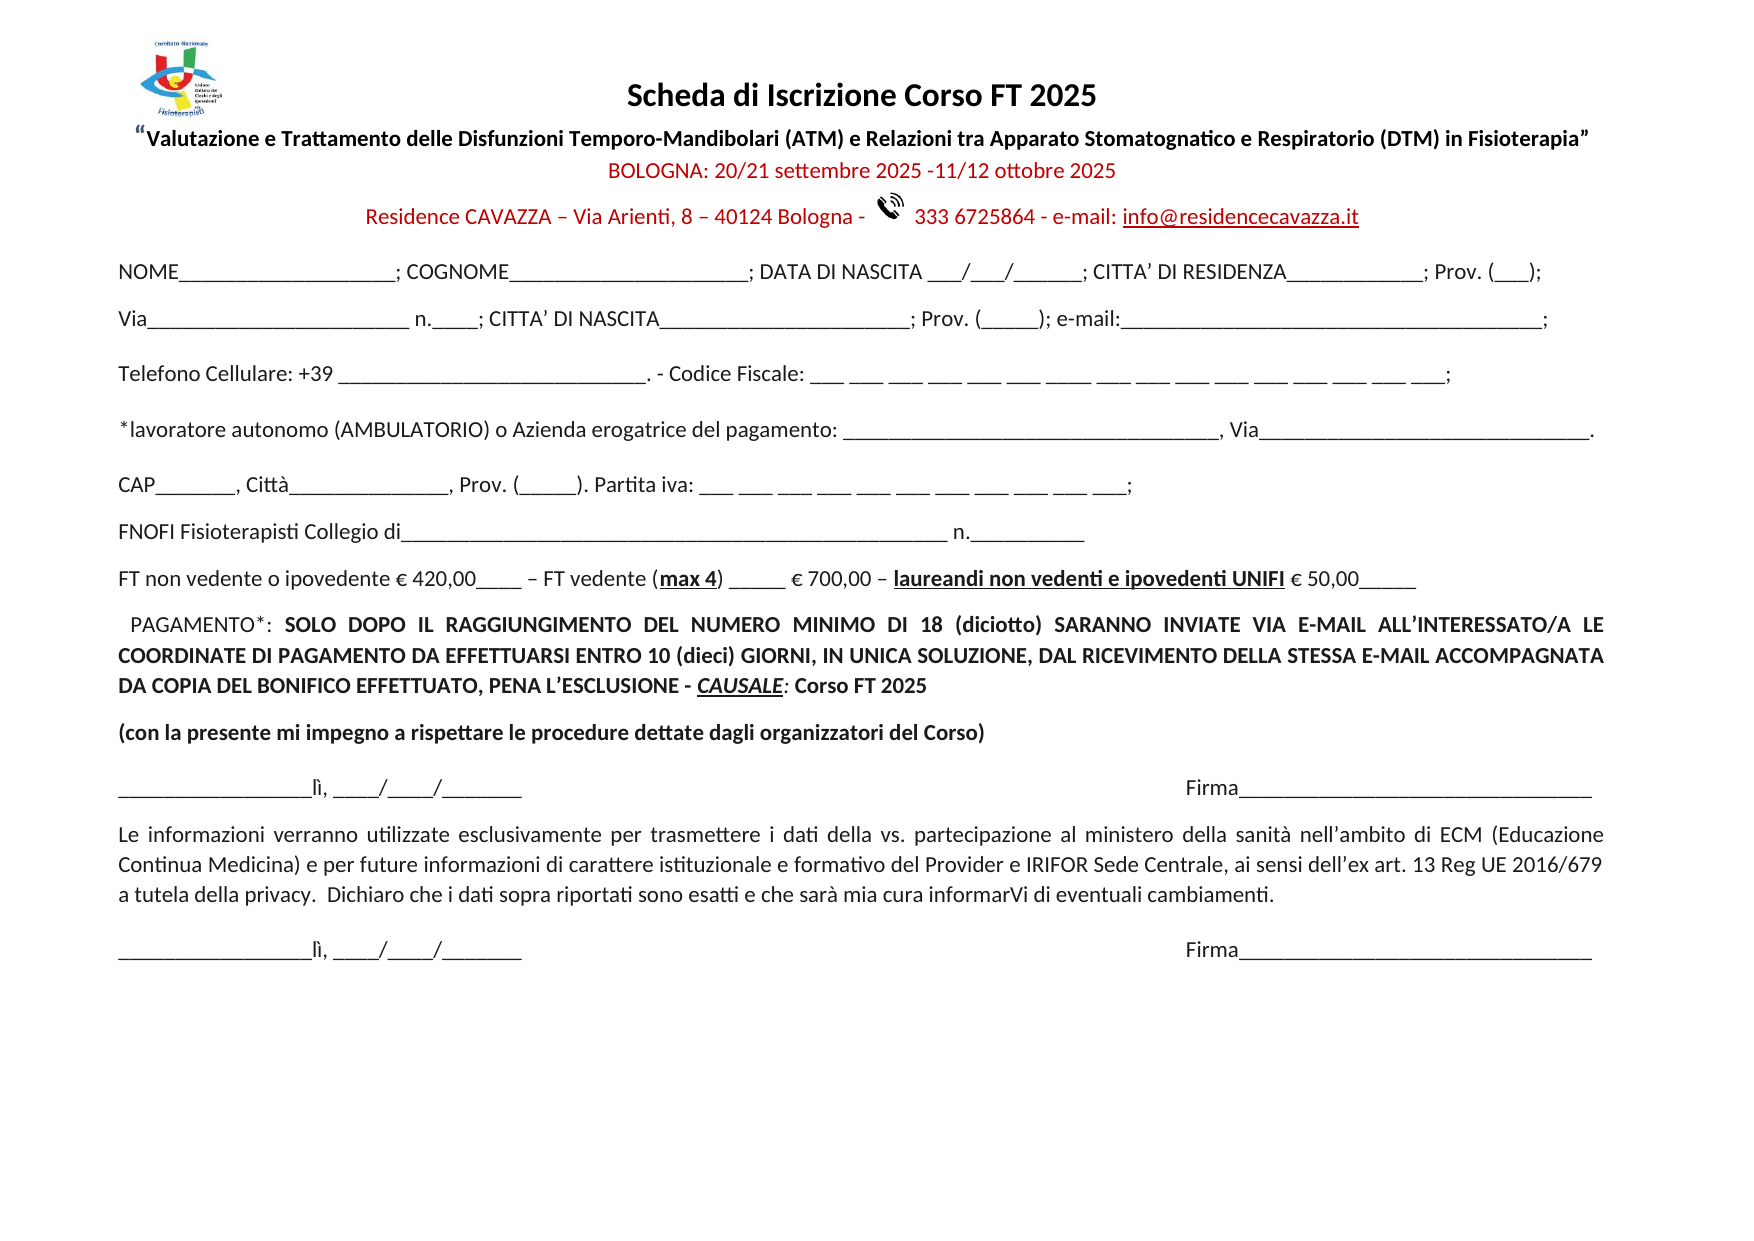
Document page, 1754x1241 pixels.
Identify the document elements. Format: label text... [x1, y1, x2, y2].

text _________________lì, ____/____/_______ Firma_______________________________ [118, 936, 1606, 964]
text PAGAMENTO*: SOLO DOPO IL RAGGIUNGIMENTO DEL NUMERO MINIMO DI 18 (diciotto) SARANNO INVIATE VIA E-MAIL ALL’INTERESSATO/A LE COORDINATE DI PAGAMENTO DA EFFETTUARSI ENTRO 10 (dieci) GIORNI, IN UNICA SOLUZIONE, DAL RICEVIMENTO DELLA STESSA E-MAIL ACCOMPAGNATA DA COPIA DEL BONIFICO EFFETTUATO, PENA L’ESCLUSIONE - CAUSALE: Corso FT 2025 [118, 611, 1606, 699]
text *lavoratore autonomo (AMBULATORIO) o Azienda erogatrice del pagamento: _________________________________, Via_____________________________. [118, 415, 1606, 443]
text Telefono Cellulare: +39 ___________________________. - Codice Fiscale: ___ ___ ___ ___ ___ ___ ____ ___ ___ ___ ___ ___ ___ ___ ___ ___; [118, 359, 1606, 388]
picture [123, 32, 240, 118]
text Residence CAVAZZA – Via Arienti, 8 – 40124 Bologna - 333 6725864 - e-mail: info@residencecavazza.it [118, 187, 1606, 230]
text BOLOGNA: 20/21 settembre 2025 -11/12 ottobre 2025 [118, 157, 1606, 184]
text CAP_______, Città______________, Prov. (_____). Partita iva: ___ ___ ___ ___ ___ ___ ___ ___ ___ ___ ___; [118, 470, 1606, 498]
text Via_______________________ n.____; CITTA’ DI NASCITA______________________; Prov. (_____); e-mail:_____________________________________; [118, 304, 1606, 332]
text FT non vedente o ipovedente € 420,00____ – FT vedente (max 4) _____ € 700,00 – laureandi non vedenti e ipovedenti UNIFI € 50,00_____ [118, 564, 1606, 592]
text FNOFI Fisioterapisti Collegio di________________________________________________ n.__________ [118, 517, 1606, 545]
text (con la presente mi impegno a rispettare le procedure dettate dagli organizzatori del Corso) [118, 718, 1606, 746]
text “Valutazione e Trattamento delle Disfunzioni Temporo-Mandibolari (ATM) e Relazioni tra Apparato Stomatognatico e Respiratorio (DTM) in Fisioterapia” [118, 118, 1606, 154]
text Le informazioni verranno utilizzate esclusivamente per trasmettere i dati della vs. partecipazione al ministero della sanità nell’ambito di ECM (Educazione Continua Medicina) e per future informazioni di carattere istituzionale e formativo del Provider e IRIFOR Sede Centrale, ai sensi dell’ex art. 13 Reg UE 2016/679 a tutela della privacy. Dichiaro che i dati sopra riportati sono esatti e che sarà mia cura informarVi di eventuali cambiamenti. [118, 820, 1606, 908]
text NOME___________________; COGNOME_____________________; DATA DI NASCITA ___/___/______; CITTA’ DI RESIDENZA____________; Prov. (___); [118, 257, 1606, 286]
text _________________lì, ____/____/_______ Firma_______________________________ [118, 773, 1606, 801]
picture [871, 186, 909, 225]
